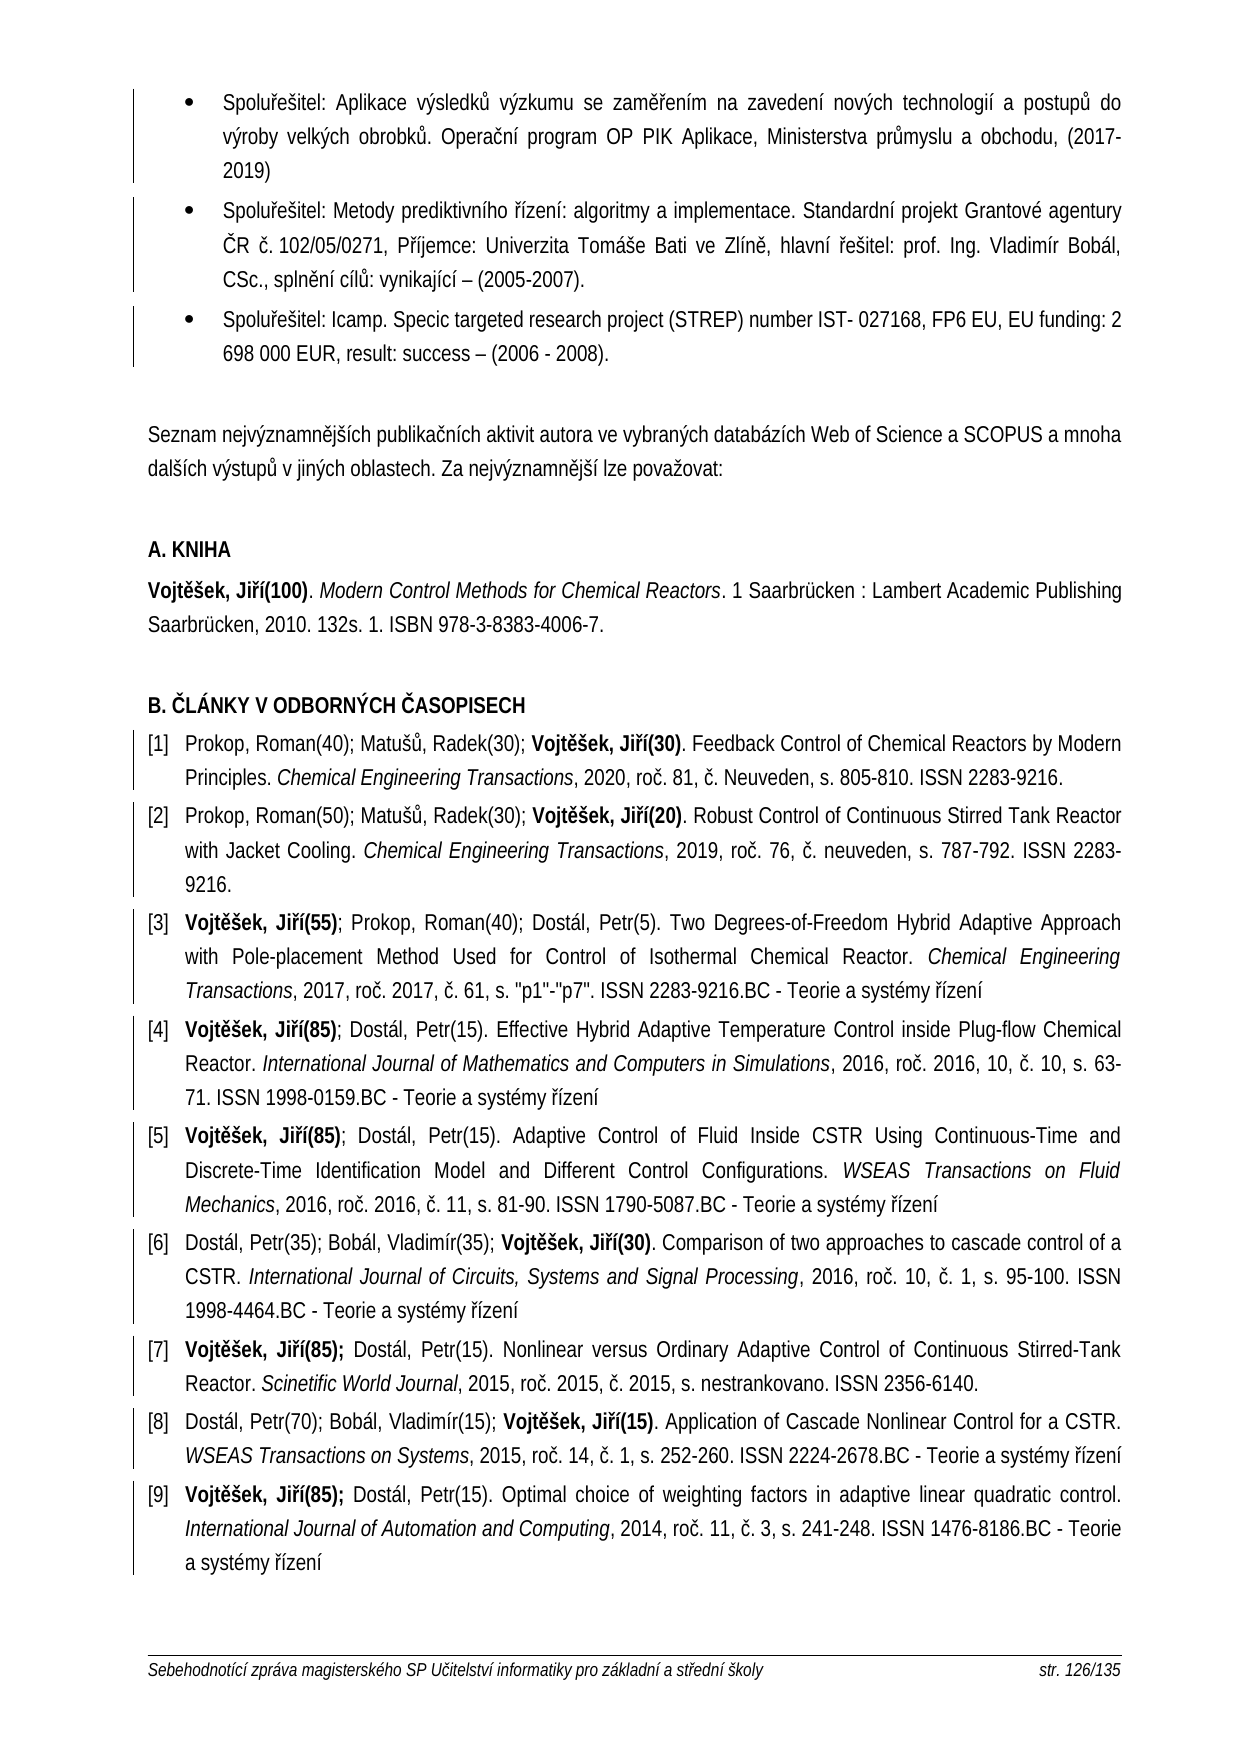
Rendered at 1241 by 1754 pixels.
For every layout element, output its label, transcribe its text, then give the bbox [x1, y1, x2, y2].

list Vojtěšek, Jiří(85); Dostál, Petr(15). Nonlinear versus Ordinary Adaptive Control of Continuous Stirred-Tank Reactor. Scinetific World Journal, 2015, roč. 2015, č. 2015, s. nestrankovano. ISSN 2356-6140. [148, 1336, 1122, 1396]
text Vojtěšek, Jiří(100). Modern Control Methods for Chemical Reactors. 1 Saarbrücken : Lambert Academic Publishing Saarbrücken, 2010. 132s. 1. ISBN 978-3-8383-4006-7. [148, 577, 1122, 637]
list Spoluřešitel: Icamp. Specic targeted research project (STREP) number IST- 027168, FP6 EU, EU funding: 2 698 000 EUR, result: success – (2006 - 2008). [185, 306, 1122, 367]
list Spoluřešitel: Metody prediktivního řízení: algoritmy a implementace. Standardní projekt Grantové agentury ČR č. 102/05/0271, Příjemce: Univerzita Tomáše Bati ve Zlíně, hlavní řešitel: prof. Ing. Vladimír Bobál, CSc., splnění cílů: vynikající – (2005-2007). [185, 197, 1122, 292]
list Spoluřešitel: Aplikace výsledků výzkumu se zaměřením na zavedení nových technologií a postupů do výroby velkých obrobků. Operační program OP PIK Aplikace, Ministerstva průmyslu a obchodu, (2017-2019) [185, 89, 1122, 183]
list Prokop, Roman(40); Matušů, Radek(30); Vojtěšek, Jiří(30). Feedback Control of Chemical Reactors by Modern Principles. Chemical Engineering Transactions, 2020, roč. 81, č. Neuveden, s. 805-810. ISSN 2283-9216. [148, 730, 1122, 790]
text B. ČLÁNKY V ODBORNÝCH ČASOPISECH [148, 692, 1122, 718]
list Prokop, Roman(50); Matušů, Radek(30); Vojtěšek, Jiří(20). Robust Control of Continuous Stirred Tank Reactor with Jacket Cooling. Chemical Engineering Transactions, 2019, roč. 76, č. neuveden, s. 787-792. ISSN 2283-9216. [148, 802, 1122, 897]
list Vojtěšek, Jiří(55); Prokop, Roman(40); Dostál, Petr(5). Two Degrees-of-Freedom Hybrid Adaptive Approach with Pole-placement Method Used for Control of Isothermal Chemical Reactor. Chemical Engineering Transactions, 2017, roč. 2017, č. 61, s. "p1"-"p7". ISSN 2283-9216.BC - Teorie a systémy řízení [148, 909, 1122, 1004]
list Vojtěšek, Jiří(85); Dostál, Petr(15). Optimal choice of weighting factors in adaptive linear quadratic control. International Journal of Automation and Computing, 2014, roč. 11, č. 3, s. 241-248. ISSN 1476-8186.BC - Teorie a systémy řízení [148, 1481, 1122, 1575]
list Dostál, Petr(70); Bobál, Vladimír(15); Vojtěšek, Jiří(15). Application of Cascade Nonlinear Control for a CSTR. WSEAS Transactions on Systems, 2015, roč. 14, č. 1, s. 252-260. ISSN 2224-2678.BC - Teorie a systémy řízení [148, 1408, 1122, 1469]
text Seznam nejvýznamnějších publikačních aktivit autora ve vybraných databázích Web of Science a SCOPUS a mnoha dalších výstupů v jiných oblastech. Za nejvýznamnější lze považovat: [148, 421, 1122, 482]
list Vojtěšek, Jiří(85); Dostál, Petr(15). Adaptive Control of Fluid Inside CSTR Using Continuous-Time and Discrete-Time Identification Model and Different Control Configurations. WSEAS Transactions on Fluid Mechanics, 2016, roč. 2016, č. 11, s. 81-90. ISSN 1790-5087.BC - Teorie a systémy řízení [148, 1122, 1122, 1217]
list Dostál, Petr(35); Bobál, Vladimír(35); Vojtěšek, Jiří(30). Comparison of two approaches to cascade control of a CSTR. International Journal of Circuits, Systems and Signal Processing, 2016, roč. 10, č. 1, s. 95-100. ISSN 1998-4464.BC - Teorie a systémy řízení [148, 1229, 1122, 1324]
text A. KNIHA [148, 536, 1122, 562]
list Vojtěšek, Jiří(85); Dostál, Petr(15). Effective Hybrid Adaptive Temperature Control inside Plug-flow Chemical Reactor. International Journal of Mathematics and Computers in Simulations, 2016, roč. 2016, 10, č. 10, s. 63-71. ISSN 1998-0159.BC - Teorie a systémy řízení [148, 1016, 1122, 1110]
